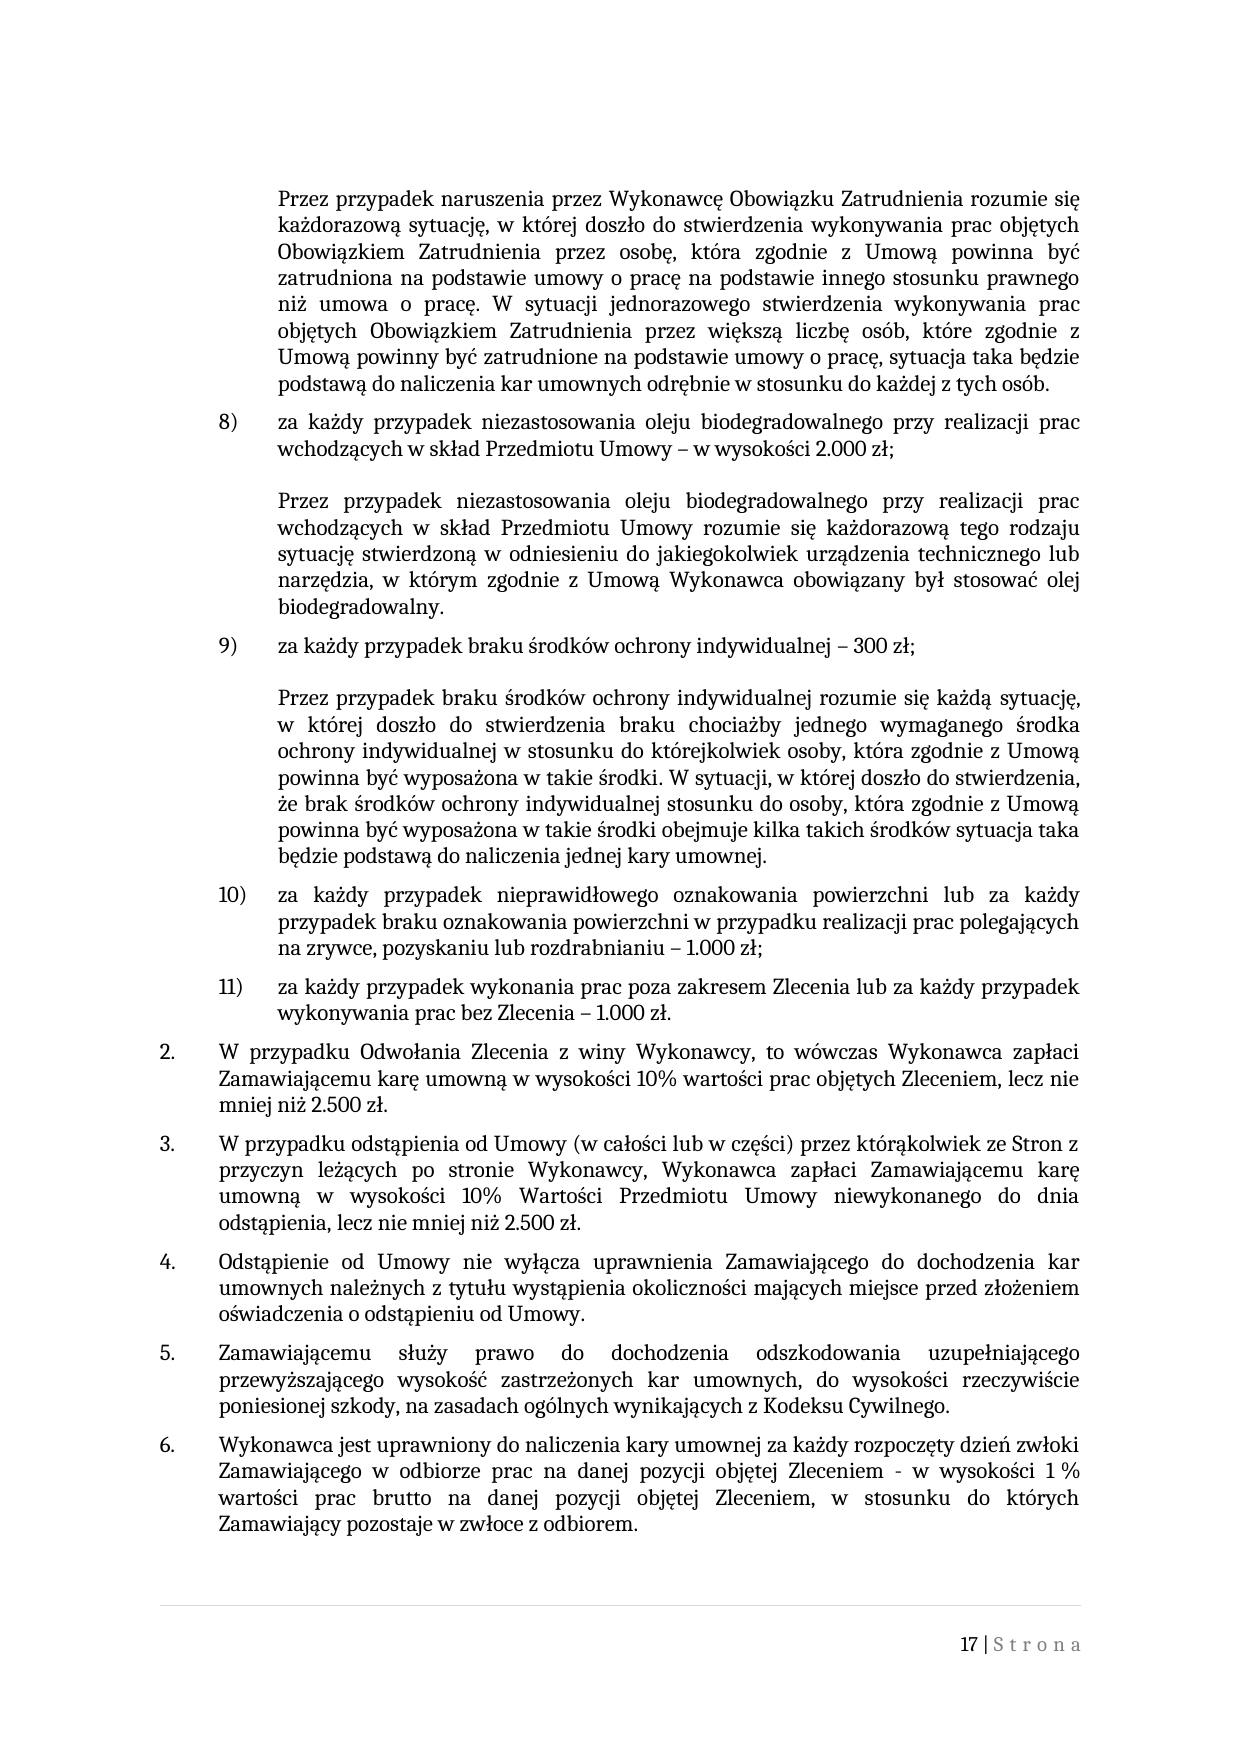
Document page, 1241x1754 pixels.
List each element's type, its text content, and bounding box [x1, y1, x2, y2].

text 5. Zamawiającemu służy prawo do dochodzenia odszkodowania uzupełniającego przewyższającego wysokość zastrzeżonych kar umownych, do wysokości rzeczywiście poniesionej szkody, na zasadach ogólnych wynikających z Kodeksu Cywilnego. [159, 1340, 1081, 1419]
text 6. Wykonawca jest uprawniony do naliczenia kary umownej za każdy rozpoczęty dzień zwłoki Zamawiającego w odbiorze prac na danej pozycji objętej Zleceniem - w wysokości 1 % wartości prac brutto na danej pozycji objętej Zleceniem, w stosunku do których Zamawiający pozostaje w zwłoce z odbiorem. [159, 1432, 1081, 1537]
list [218, 159, 1081, 397]
text 4. Odstąpienie od Umowy nie wyłącza uprawnienia Zamawiającego do dochodzenia kar umownych należnych z tytułu wystąpienia okoliczności mających miejsce przed złożeniem oświadczenia o odstąpieniu od Umowy. [159, 1248, 1081, 1327]
list za każdy przypadek nieprawidłowego oznakowania powierzchni lub za każdy przypadek braku oznakowania powierzchni w przypadku realizacji prac polegających na zrywce, pozyskaniu lub rozdrabnianiu – 1.000 zł; [218, 882, 1081, 961]
text 3. W przypadku odstąpienia od Umowy (w całości lub w części) przez którąkolwiek ze Stron z przyczyn leżących po stronie Wykonawcy, Wykonawca zapłaci Zamawiającemu karę umowną w wysokości 10% Wartości Przedmiotu Umowy niewykonanego do dnia odstąpienia, lecz nie mniej niż 2.500 zł. [159, 1131, 1081, 1236]
list za każdy przypadek braku środków ochrony indywidualnej – 300 zł; Przez przypadek braku środków ochrony indywidualnej rozumie się każdą sytuację, w której doszło do stwierdzenia braku chociażby jednego wymaganego środka ochrony indywidualnej w stosunku do którejkolwiek osoby, która zgodnie z Umową powinna być wyposażona w takie środki. W sytuacji, w której doszło do stwierdzenia, że brak środków ochrony indywidualnej stosunku do osoby, która zgodnie z Umową powinna być wyposażona w takie środki obejmuje kilka takich środków sytuacja taka będzie podstawą do naliczenia jednej kary umownej. [218, 632, 1081, 870]
list za każdy przypadek wykonania prac poza zakresem Zlecenia lub za każdy przypadek wykonywania prac bez Zlecenia – 1.000 zł. [218, 974, 1081, 1026]
list za każdy przypadek niezastosowania oleju biodegradowalnego przy realizacji prac wchodzących w skład Przedmiotu Umowy – w wysokości 2.000 zł; Przez przypadek niezastosowania oleju biodegradowalnego przy realizacji prac wchodzących w skład Przedmiotu Umowy rozumie się każdorazową tego rodzaju sytuację stwierdzoną w odniesieniu do jakiegokolwiek urządzenia technicznego lub narzędzia, w którym zgodnie z Umową Wykonawca obowiązany był stosować olej biodegradowalny. [218, 409, 1081, 620]
text 2. W przypadku Odwołania Zlecenia z winy Wykonawcy, to wówczas Wykonawca zapłaci Zamawiającemu karę umowną w wysokości 10% wartości prac objętych Zleceniem, lecz nie mniej niż 2.500 zł. [159, 1039, 1081, 1118]
